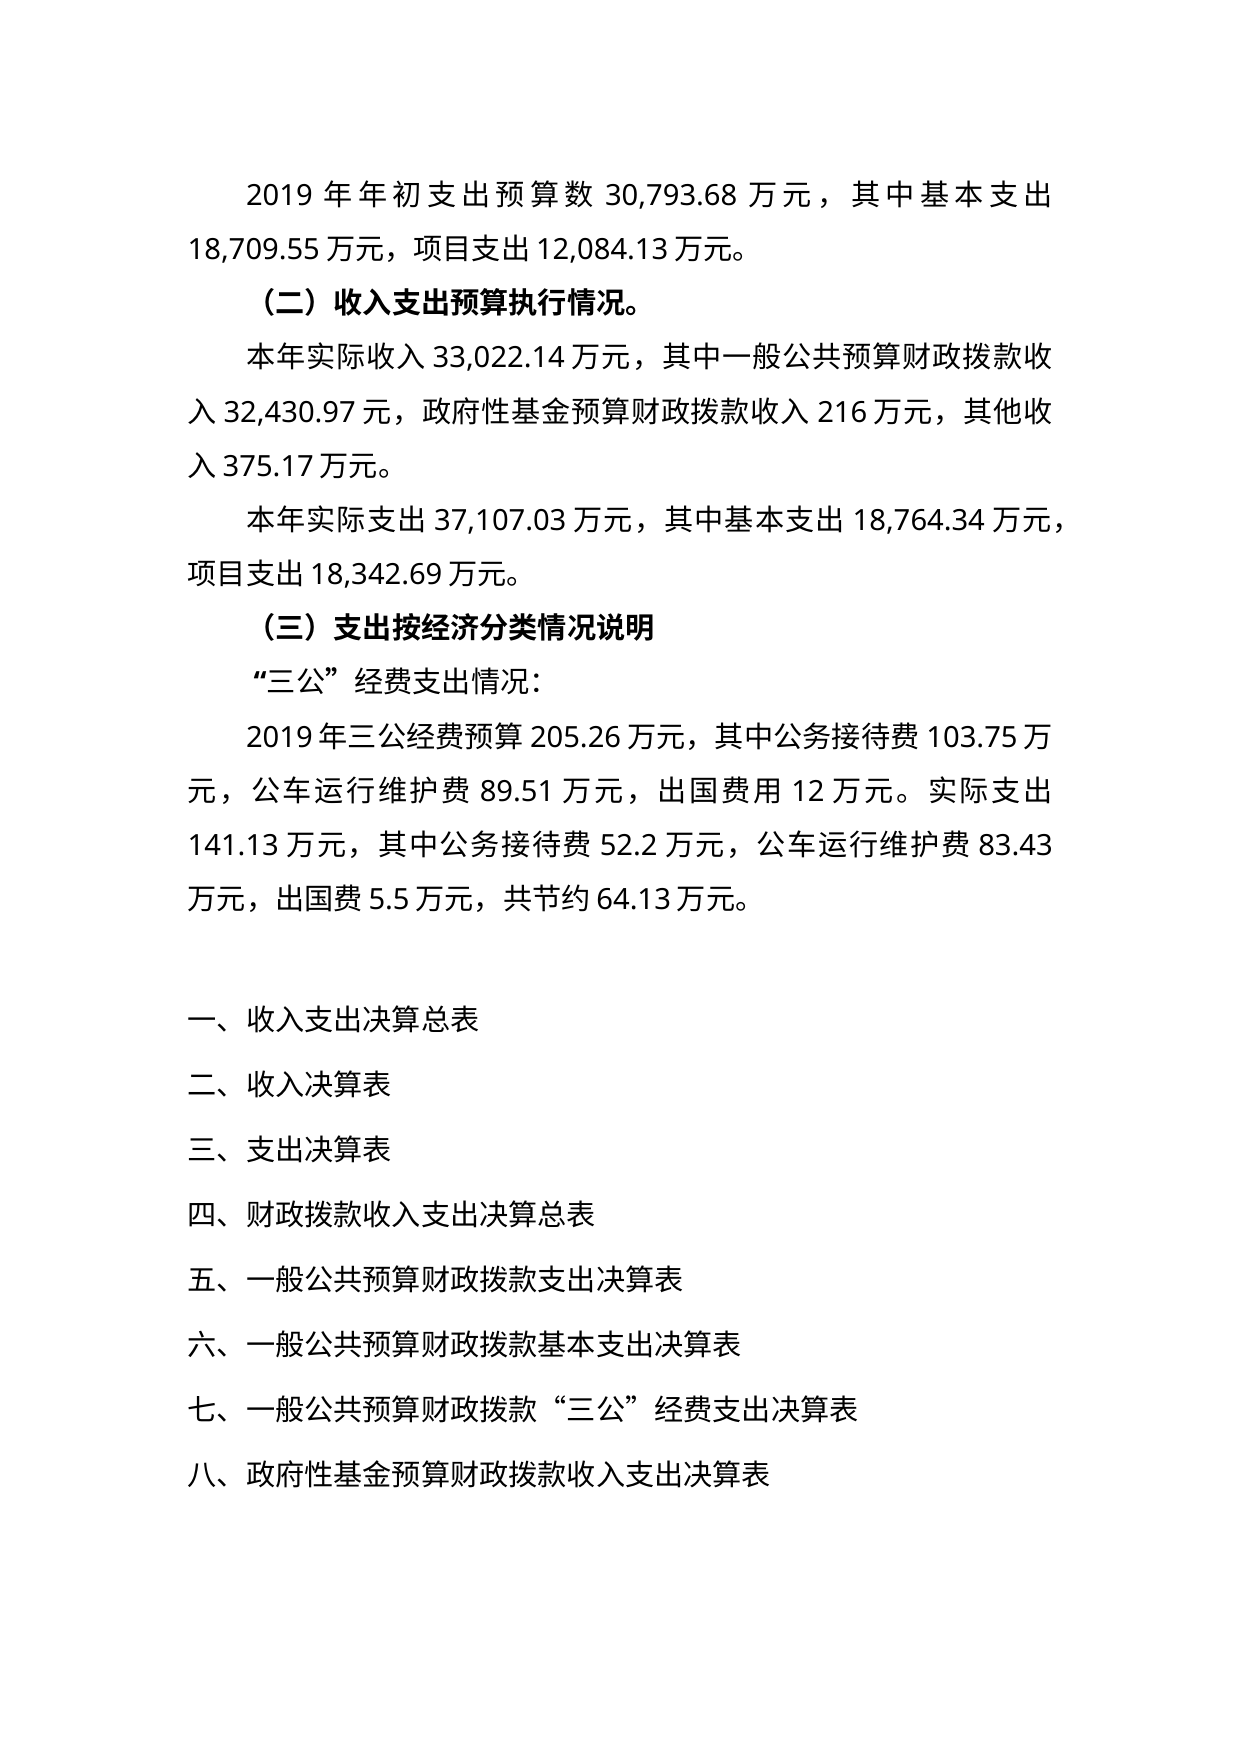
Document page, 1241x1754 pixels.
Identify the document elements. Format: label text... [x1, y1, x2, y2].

text 一、收入支出决算总表 [187, 985, 1053, 1050]
text 三、支出决算表 [187, 1115, 1053, 1180]
text 2019年三公经费预算205.26万元，其中公务接待费103.75万元，公车运行维护费89.51万元，出国费用12万元。实际支出141.13万元，其中公务接待费52.2万元，公车运行维护费83.43万元，出国费5.5万元，共节约64.13万元。 [187, 704, 1053, 920]
text 二、收入决算表 [187, 1050, 1053, 1115]
text 五、一般公共预算财政拨款支出决算表 [187, 1245, 1053, 1310]
text 2019年年初支出预算数30,793.68万元，其中基本支出18,709.55万元，项目支出12,084.13万元。 [187, 162, 1053, 270]
text “三公”经费支出情况： [187, 649, 1053, 704]
text 七、一般公共预算财政拨款“三公”经费支出决算表 [187, 1375, 1053, 1440]
text 本年实际收入33,022.14万元，其中一般公共预算财政拨款收入32,430.97元，政府性基金预算财政拨款收入216万元，其他收入375.17万元。 [187, 324, 1053, 487]
text 八、政府性基金预算财政拨款收入支出决算表 [187, 1440, 1053, 1505]
text （二）收入支出预算执行情况。 [187, 270, 1053, 324]
text 六、一般公共预算财政拨款基本支出决算表 [187, 1310, 1053, 1375]
text 本年实际支出37,107.03万元，其中基本支出18,764.34万元，项目支出18,342.69万元。 [187, 487, 1053, 595]
text （三）支出按经济分类情况说明 [187, 595, 1053, 649]
text 四、财政拨款收入支出决算总表 [187, 1180, 1053, 1245]
